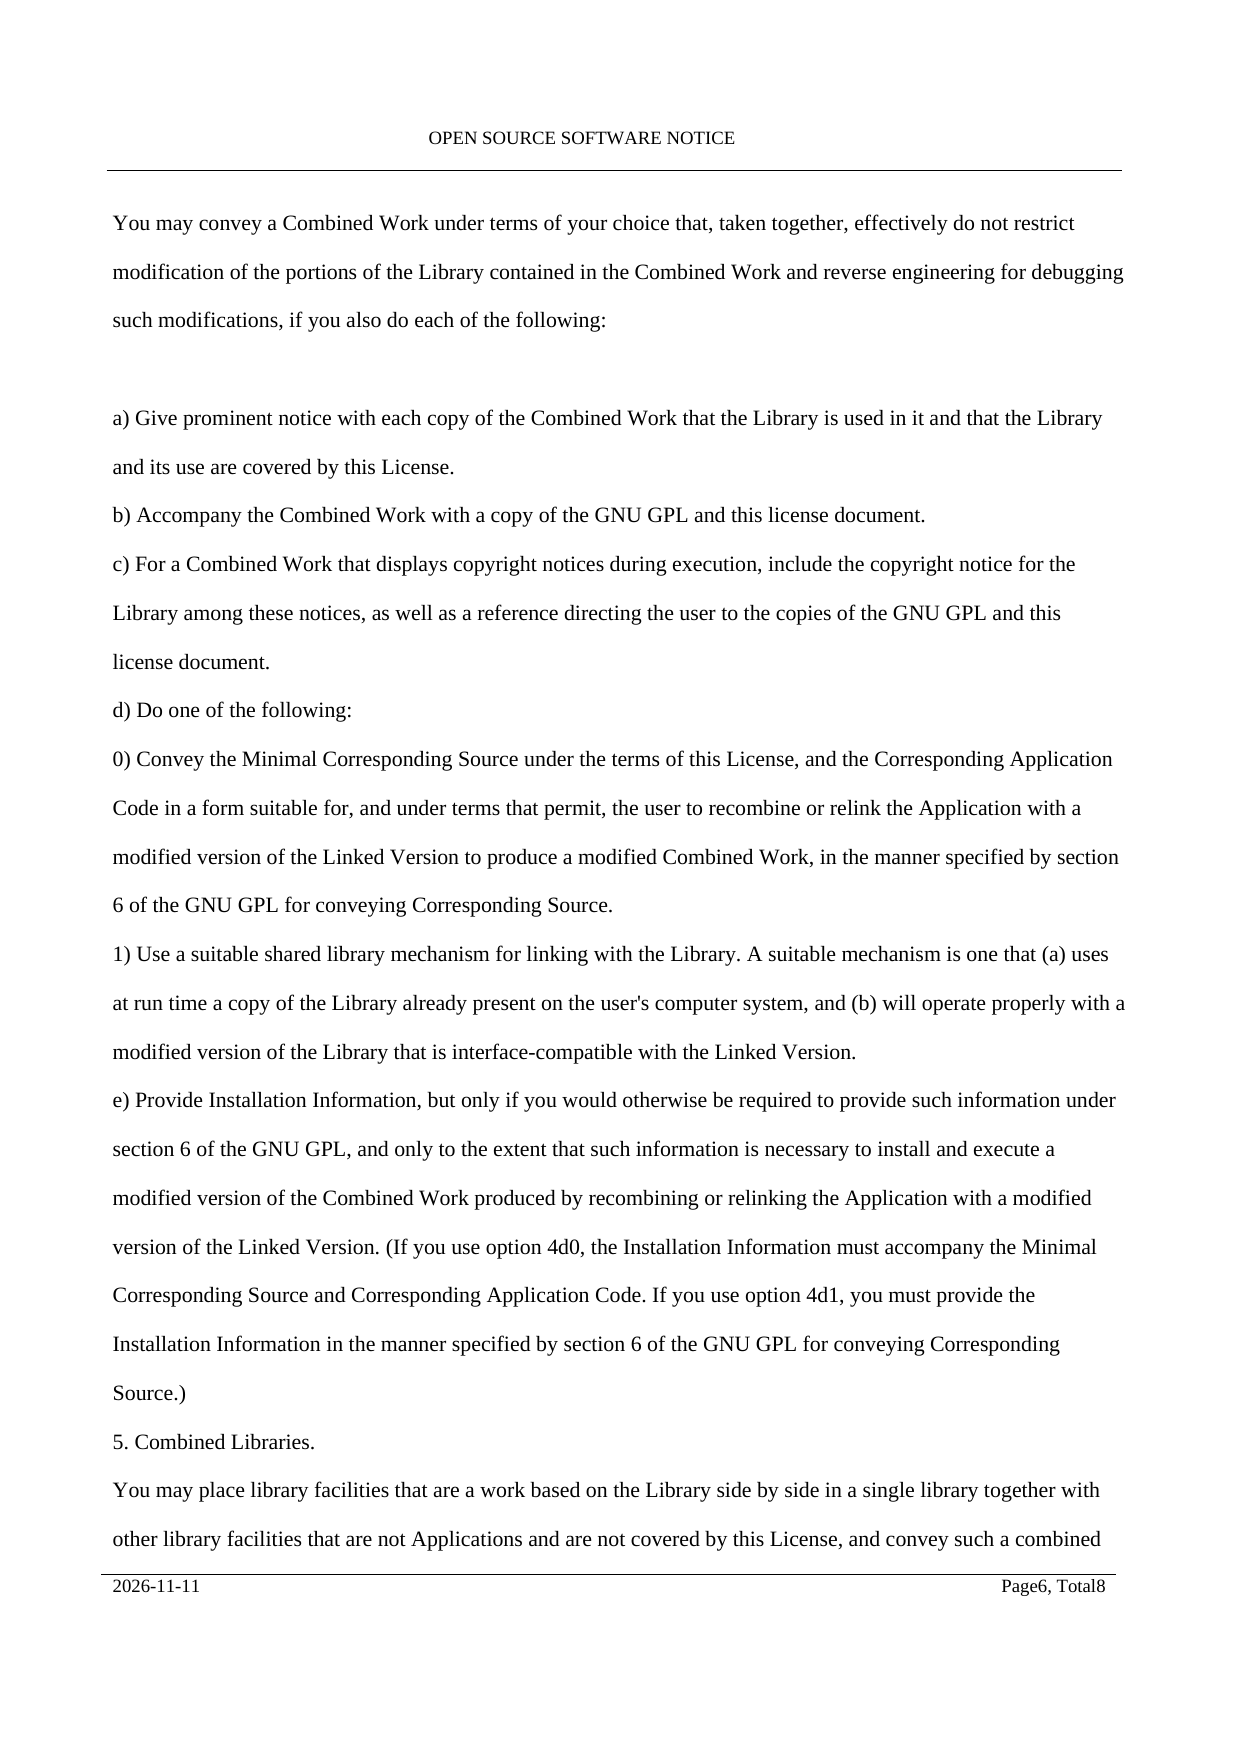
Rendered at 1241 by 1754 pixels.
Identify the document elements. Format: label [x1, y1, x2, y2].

text [112, 206, 1128, 1555]
